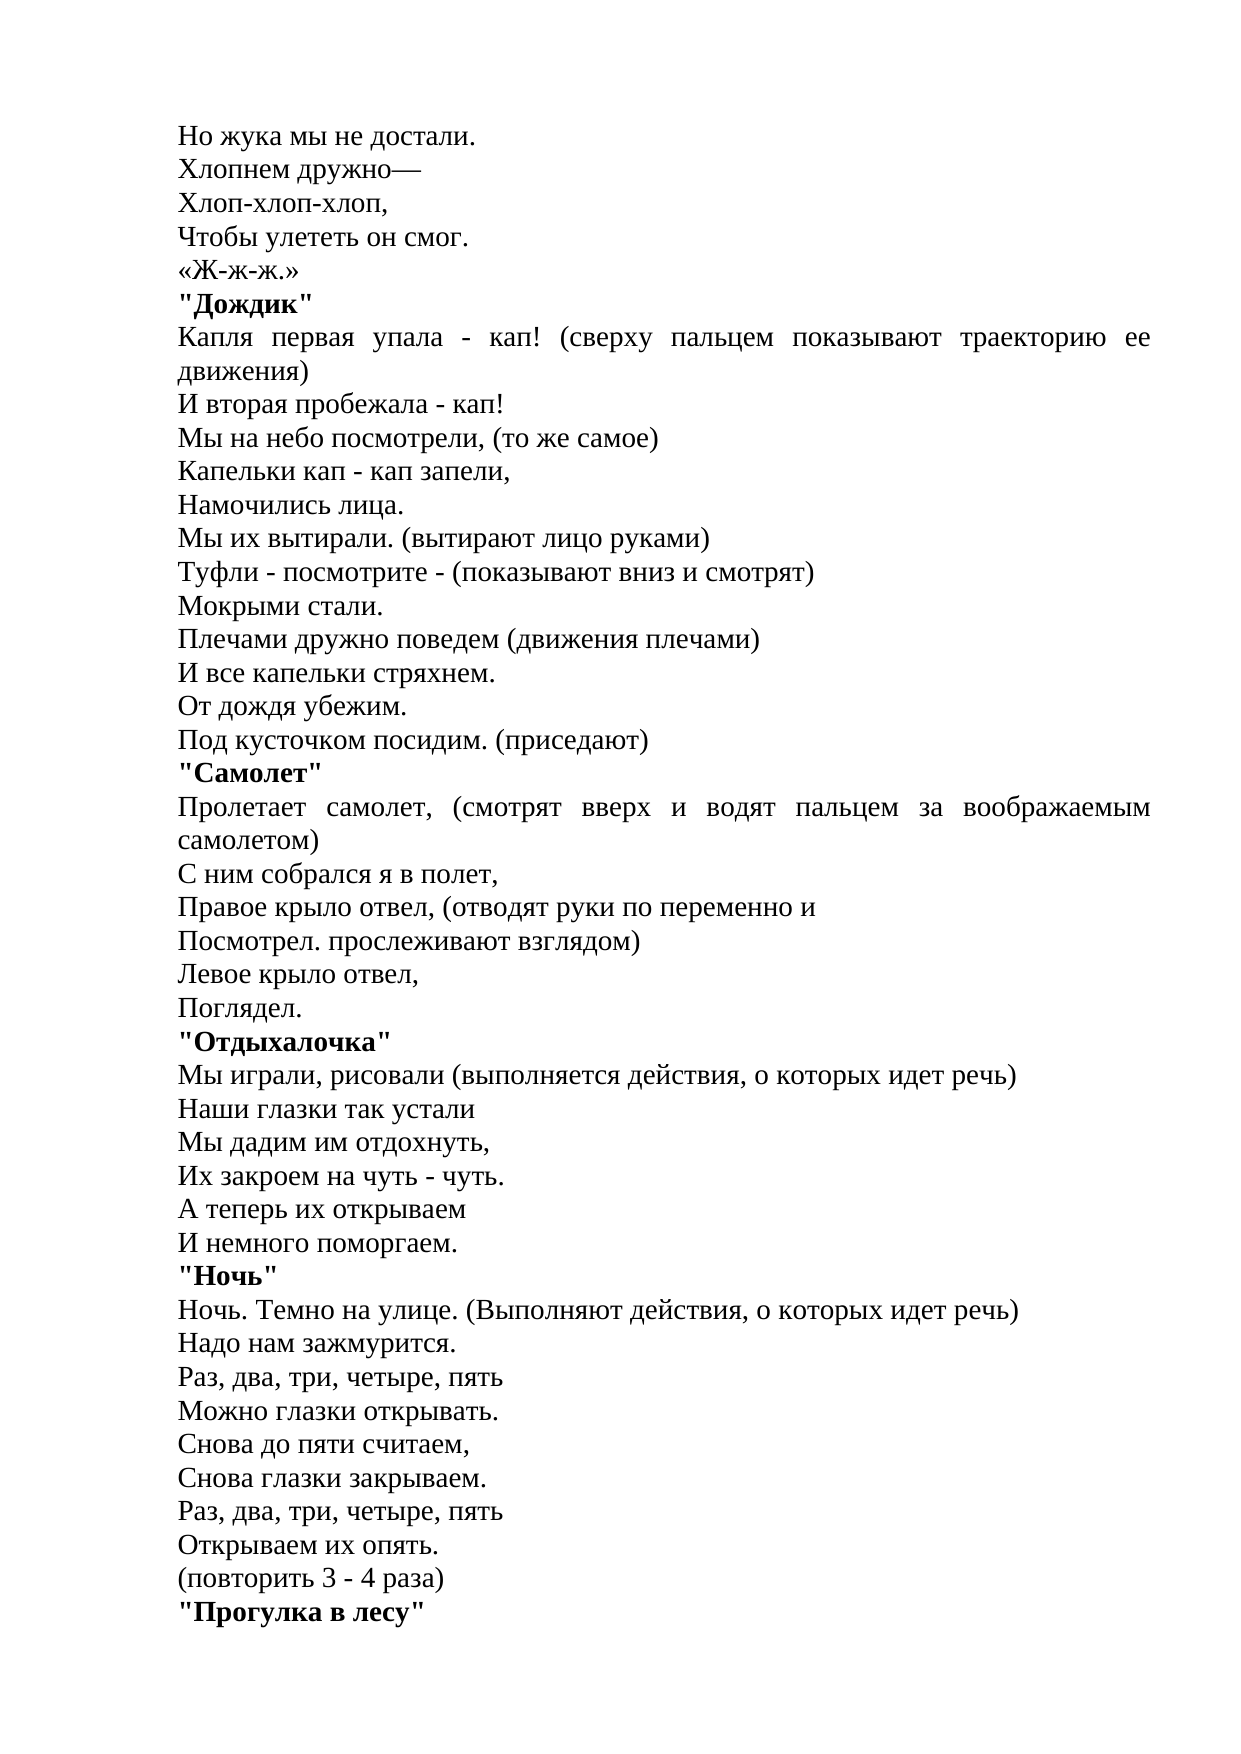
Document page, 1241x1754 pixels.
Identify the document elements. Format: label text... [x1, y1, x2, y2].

text Открываем их опять. [177, 1527, 1152, 1560]
text Поглядел. [177, 990, 1152, 1024]
text И вторая пробежала - кап! [177, 386, 1152, 420]
text Плечами дружно поведем (движения плечами) [177, 621, 1152, 655]
text "Самолет" [177, 755, 1152, 789]
text "Ночь" [177, 1258, 1152, 1292]
text А теперь их открываем [177, 1191, 1152, 1225]
text «Ж-ж-ж.» [177, 252, 1152, 286]
text Раз, два, три, четыре, пять [177, 1493, 1152, 1527]
text Снова глазки закрываем. [177, 1460, 1152, 1493]
text Левое крыло отвел, [177, 957, 1152, 990]
text Мы дадим им отдохнуть, [177, 1124, 1152, 1158]
text Капля первая упала - кап! (сверху пальцем показывают траекторию ее движения) [177, 319, 1152, 386]
text Мы их вытирали. (вытирают лицо руками) [177, 521, 1152, 554]
text Раз, два, три, четыре, пять [177, 1359, 1152, 1393]
text От дождя убежим. [177, 688, 1152, 722]
text И все капельки стряхнем. [177, 655, 1152, 688]
text "Дождик" [177, 286, 1152, 319]
text Посмотрел. прослеживают взглядом) [177, 923, 1152, 957]
text Мы играли, рисовали (выполняется действия, о которых идет речь) [177, 1057, 1152, 1091]
text "Отдыхалочка" [177, 1024, 1152, 1057]
text Чтобы улететь он смог. [177, 219, 1152, 252]
text "Прогулка в лесу" [177, 1594, 1152, 1627]
text И немного поморгаем. [177, 1225, 1152, 1258]
text Пролетает самолет, (смотрят вверх и водят пальцем за воображаемым самолетом) [177, 789, 1152, 856]
text Мокрыми стали. [177, 588, 1152, 621]
text Надо нам зажмурится. [177, 1326, 1152, 1359]
text Снова до пяти считаем, [177, 1426, 1152, 1460]
text Но жука мы не достали. [177, 118, 1152, 152]
text Можно глазки открывать. [177, 1393, 1152, 1426]
text Под кусточком посидим. (приседают) [177, 722, 1152, 755]
text Правое крыло отвел, (отводят руки по переменно и [177, 889, 1152, 923]
text Ночь. Темно на улице. (Выполняют действия, о которых идет речь) [177, 1292, 1152, 1326]
text Туфли - посмотрите - (показывают вниз и смотрят) [177, 554, 1152, 588]
text С ним собрался я в полет, [177, 856, 1152, 889]
text Наши глазки так устали [177, 1091, 1152, 1124]
text Хлопнем дружно— [177, 152, 1152, 185]
text Намочились лица. [177, 487, 1152, 521]
text Хлоп-хлоп-хлоп, [177, 185, 1152, 219]
text Мы на небо посмотрели, (то же самое) [177, 420, 1152, 453]
text Их закроем на чуть - чуть. [177, 1158, 1152, 1191]
text (повторить 3 - 4 раза) [177, 1560, 1152, 1594]
text Капельки кап - кап запели, [177, 453, 1152, 487]
